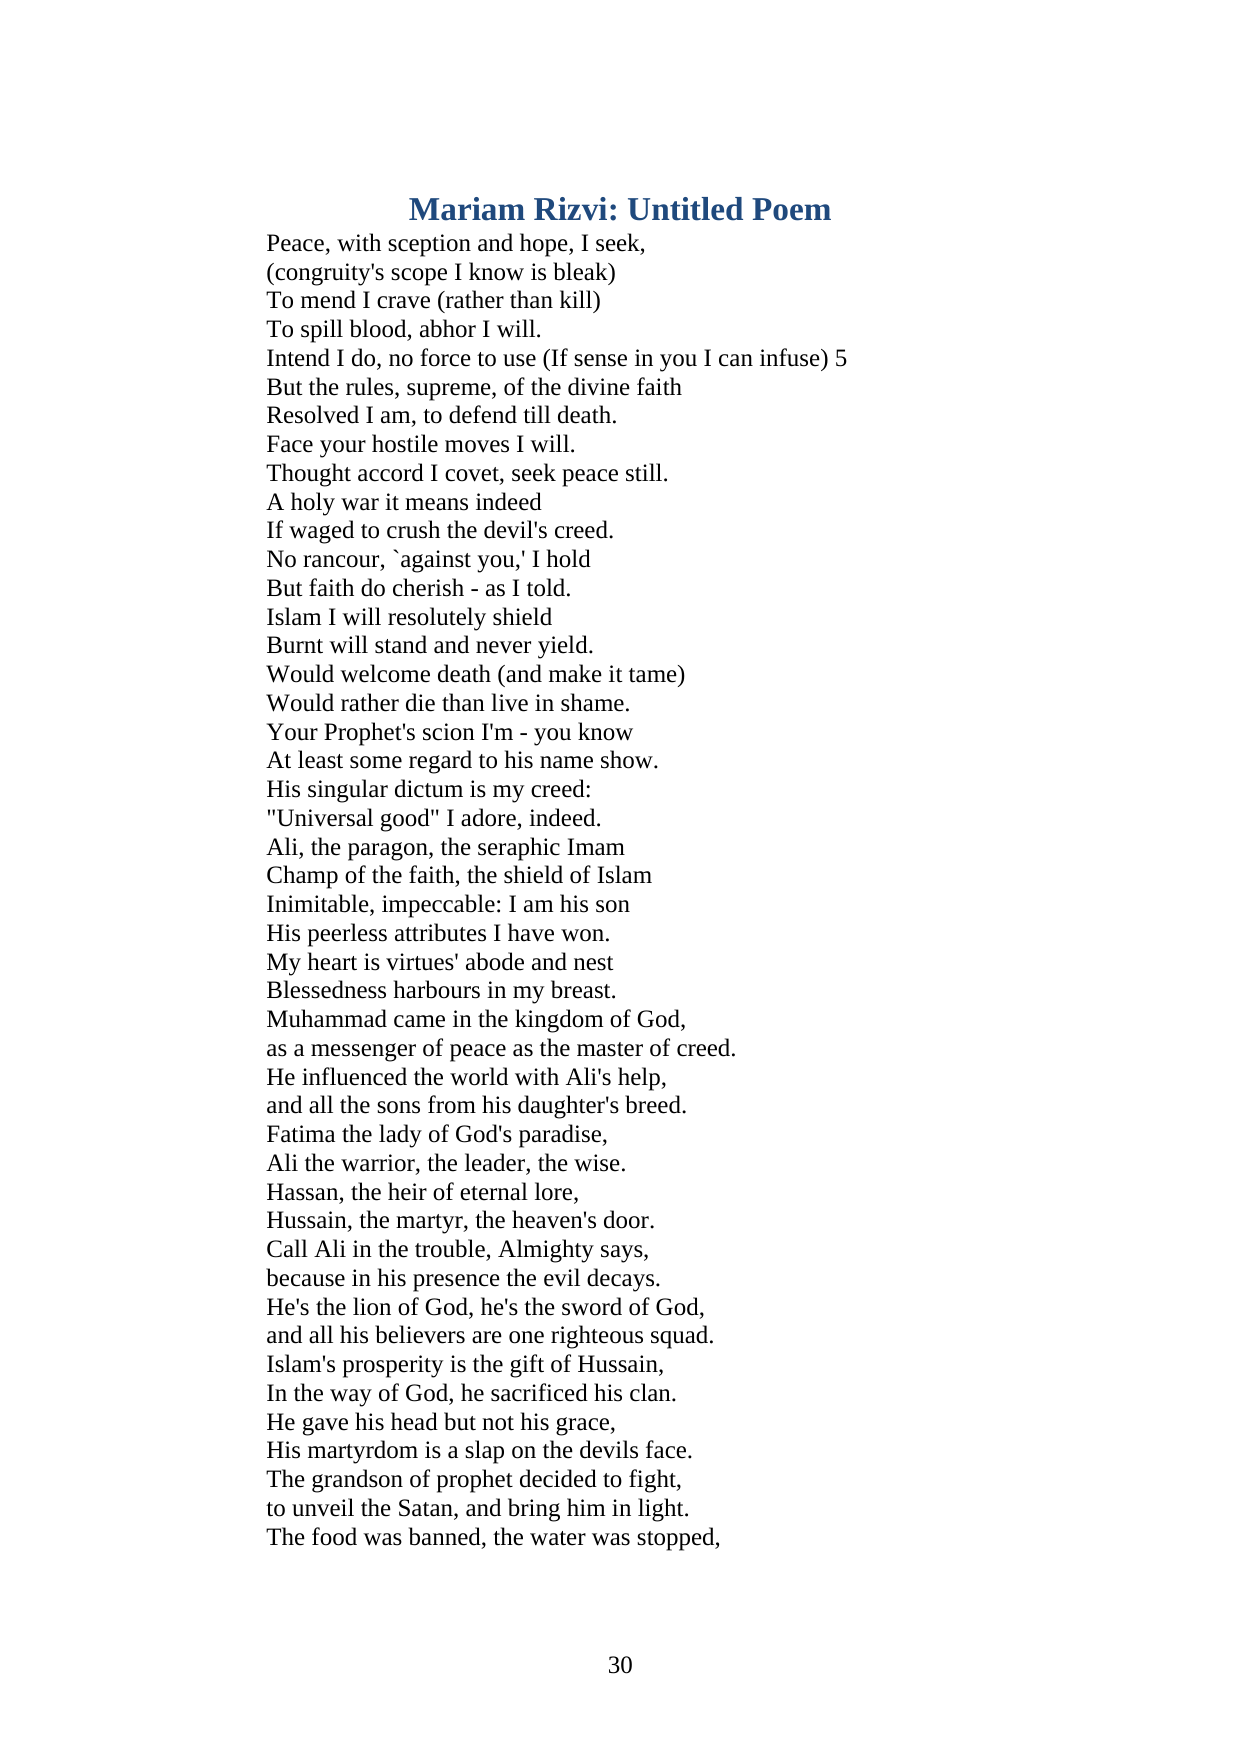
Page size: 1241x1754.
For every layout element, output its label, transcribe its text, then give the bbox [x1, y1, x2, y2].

text He gave his head but not his grace, [236, 1407, 1004, 1436]
text My heart is virtues' abode and nest [236, 947, 1004, 976]
text "Universal good" I adore, indeed. [236, 803, 1004, 832]
text A holy war it means indeed [236, 487, 1004, 516]
text Muhammad came in the kingdom of God, [236, 1004, 1004, 1033]
text Call Ali in the trouble, Almighty says, [236, 1234, 1004, 1263]
text At least some regard to his name show. [236, 746, 1004, 774]
text His peerless attributes I have won. [236, 918, 1004, 947]
text Thought accord I covet, seek peace still. [236, 458, 1004, 487]
text The food was banned, the water was stopped, [236, 1522, 1004, 1551]
text Intend I do, no force to use (If sense in you I can infuse) 5 [236, 343, 1004, 372]
text Ali the warrior, the leader, the wise. [236, 1148, 1004, 1177]
text To spill blood, abhor I will. [236, 314, 1004, 343]
text Your Prophet's scion I'm - you know [236, 717, 1004, 746]
text To mend I crave (rather than kill) [236, 286, 1004, 314]
text Face your hostile moves I will. [236, 429, 1004, 458]
text But faith do cherish - as I told. [236, 573, 1004, 602]
text In the way of God, he sacrificed his clan. [236, 1378, 1004, 1407]
text Hussain, the martyr, the heaven's door. [236, 1206, 1004, 1234]
text His singular dictum is my creed: [236, 774, 1004, 803]
text Would welcome death (and make it tame) [236, 659, 1004, 688]
text The grandson of prophet decided to fight, [236, 1464, 1004, 1493]
text Resolved I am, to defend till death. [236, 401, 1004, 429]
text He's the lion of God, he's the sword of God, [236, 1292, 1004, 1321]
subtitle Mariam Rizvi: Untitled Poem [236, 190, 1004, 228]
text Peace, with sception and hope, I seek, [236, 228, 1004, 257]
text Ali, the paragon, the seraphic Imam [236, 832, 1004, 861]
text Islam's prosperity is the gift of Hussain, [236, 1349, 1004, 1378]
text Burnt will stand and never yield. [236, 631, 1004, 659]
text Islam I will resolutely shield [236, 602, 1004, 631]
text Blessedness harbours in my breast. [236, 976, 1004, 1004]
text Hassan, the heir of eternal lore, [236, 1177, 1004, 1206]
text If waged to crush the devil's creed. [236, 516, 1004, 544]
text Inimitable, impeccable: I am his son [236, 889, 1004, 918]
text and all the sons from his daughter's breed. [236, 1091, 1004, 1119]
text No rancour, `against you,' I hold [236, 544, 1004, 573]
text as a messenger of peace as the master of creed. [236, 1033, 1004, 1062]
text (congruity's scope I know is bleak) [236, 257, 1004, 286]
text because in his presence the evil decays. [236, 1263, 1004, 1292]
text to unveil the Satan, and bring him in light. [236, 1493, 1004, 1522]
text Champ of the faith, the shield of Islam [236, 861, 1004, 889]
text He influenced the world with Ali's help, [236, 1062, 1004, 1091]
text and all his believers are one righteous squad. [236, 1321, 1004, 1349]
text But the rules, supreme, of the divine faith [236, 372, 1004, 401]
text His martyrdom is a slap on the devils face. [236, 1436, 1004, 1464]
text Fatima the lady of God's paradise, [236, 1119, 1004, 1148]
text Would rather die than live in shame. [236, 688, 1004, 717]
